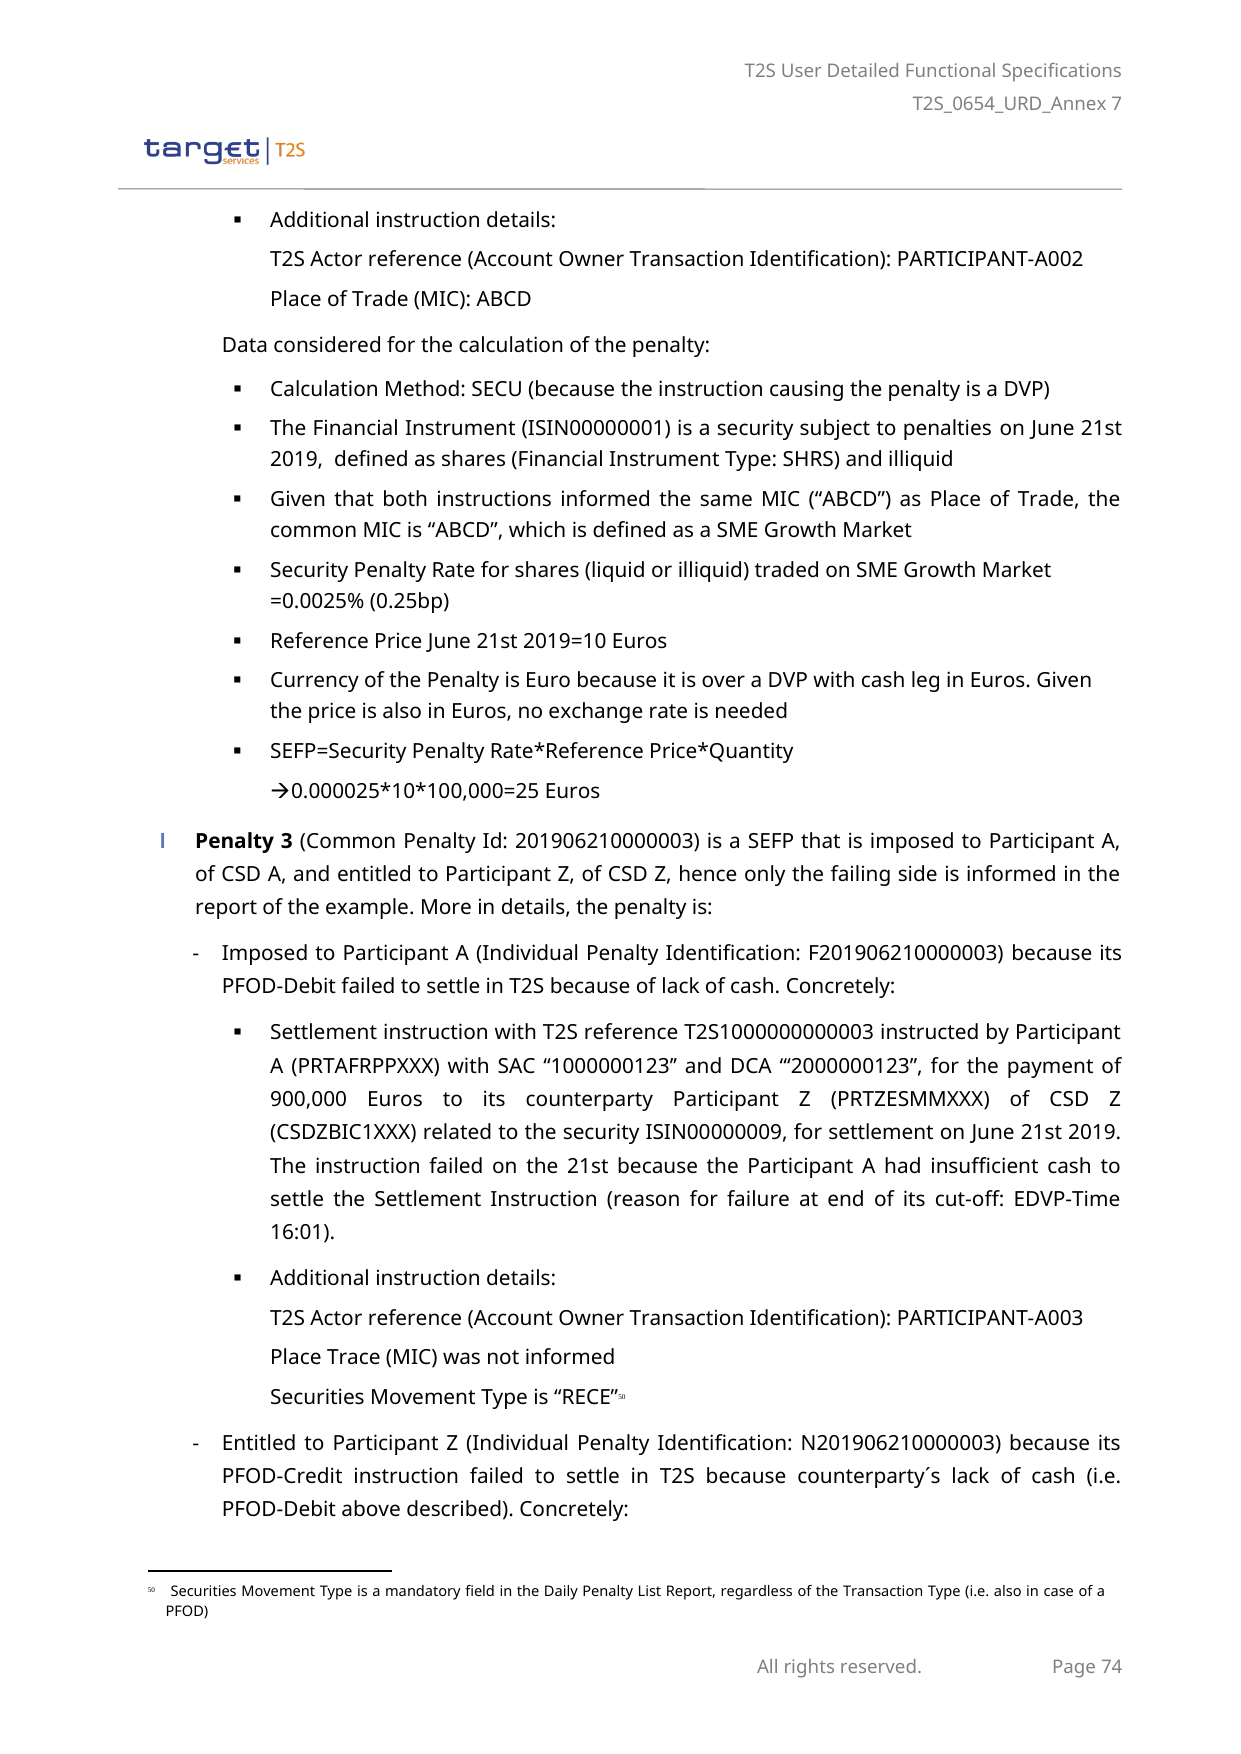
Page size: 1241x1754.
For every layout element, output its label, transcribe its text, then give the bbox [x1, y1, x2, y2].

list Reference Price June 21st 2019=10 Euros [232, 623, 1122, 654]
list The Financial Instrument (ISIN00000001) is a security subject to penalties on June 21st 2019, defined as shares (Financial Instrument Type: SHRS) and illiquid [233, 410, 1122, 473]
list Penalty 3 (Common Penalty Id: 201906210000003) is a SEFP that is imposed to Participant A, of CSD A, and entitled to Participant Z, of CSD Z, hence only the failing side is informed in the report of the example. More in details, the penalty is: [159, 821, 1122, 921]
list Imposed to Participant A (Individual Penalty Identification: F201906210000003) because its PFOD-Debit failed to settle in T2S because of lack of cash. Concretely: [192, 933, 1122, 1000]
list Additional instruction details: [233, 1258, 1122, 1292]
list Additional instruction details: [233, 200, 1122, 233]
list Place Trace (MIC) was not informed [255, 1337, 1122, 1371]
list Entitled to Participant Z (Individual Penalty Identification: N201906210000003) because its PFOD-Credit instruction failed to settle in T2S because counterparty´s lack of cash (i.e. PFOD-Debit above described). Concretely: [192, 1423, 1122, 1523]
text T2S Actor reference (Account Owner Transaction Identification): PARTICIPANT-A002 [196, 239, 1122, 273]
list Currency of the Penalty is Euro because it is over a DVP with cash leg in Euros. Given the price is also in Euros, no exchange rate is needed [232, 662, 1122, 725]
text T2S Actor reference (Account Owner Transaction Identification): PARTICIPANT-A003 [196, 1298, 1122, 1331]
list SEFP=Security Penalty Rate*Reference Price*Quantity [232, 733, 1122, 764]
list Security Penalty Rate for shares (liquid or illiquid) traded on SME Growth Market =0.0025% (0.25bp) [232, 552, 1122, 614]
list Securities Movement Type is “RECE” [255, 1377, 1122, 1410]
list Place of Trade (MIC): ABCD [255, 279, 1122, 312]
list 0.000025*10*100,000=25 Euros [270, 773, 1122, 804]
list Data considered for the calculation of the penalty: [222, 325, 1122, 358]
list Settlement instruction with T2S reference T2S1000000000003 instructed by Participant A (PRTAFRPPXXX) with SAC ‘‘1000000123’’ and DCA “‘2000000123’’, for the payment of 900,000 Euros to its counterparty Participant Z (PRTZESMMXXX) of CSD Z (CSDZBIC1XXX) related to the security ISIN00000009, for settlement on June 21st 2019. The instruction failed on the 21st because the Participant A had insufficient cash to settle the Settlement Instruction (reason for failure at end of its cut-off: EDVP-Time 16:01). [233, 1012, 1122, 1246]
list Given that both instructions informed the same MIC (“ABCD”) as Place of Trade, the common MIC is “ABCD”, which is defined as a SME Growth Market [232, 481, 1122, 544]
list Calculation Method: SECU (because the instruction causing the penalty is a DVP) [233, 371, 1122, 402]
picture [127, 107, 313, 194]
